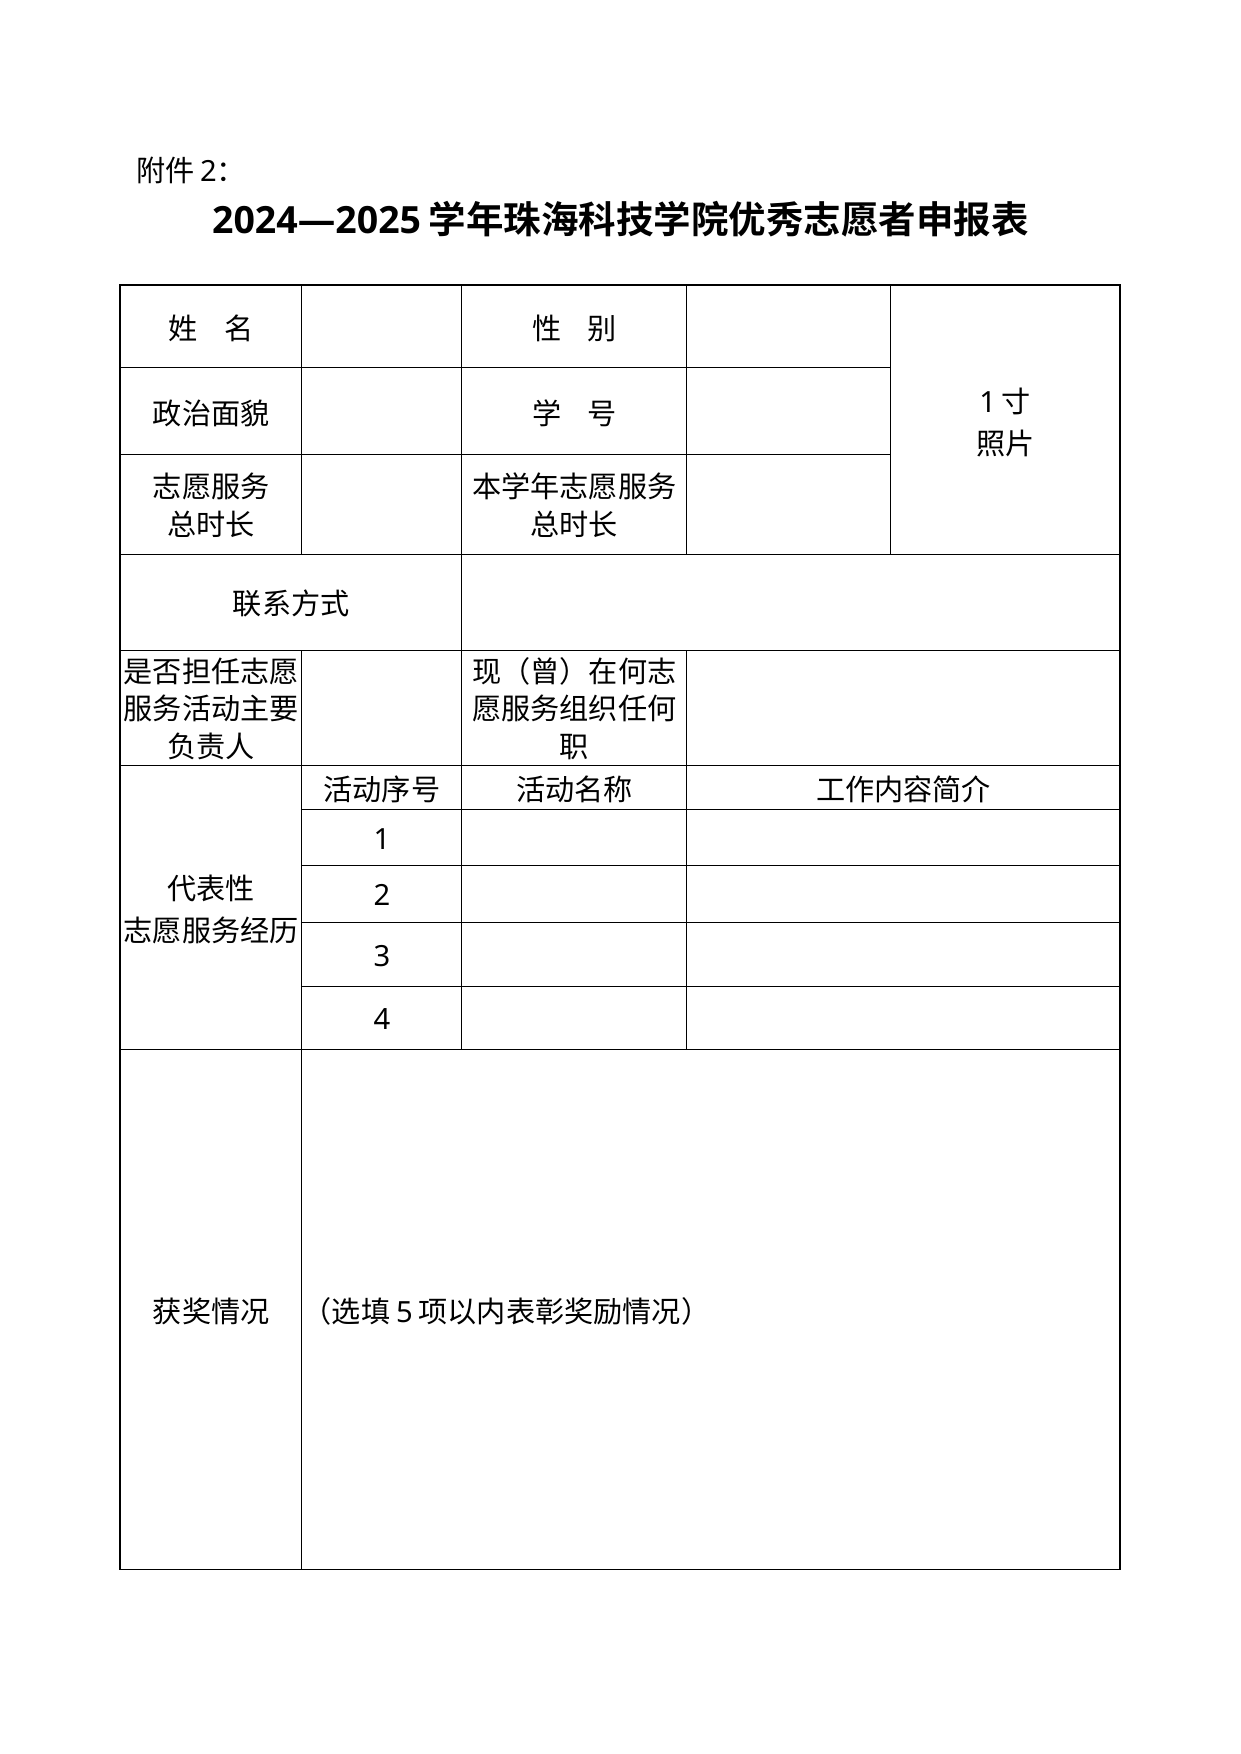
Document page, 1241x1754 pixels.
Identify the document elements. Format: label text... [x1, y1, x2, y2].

table_cell [462, 810, 686, 865]
table_cell [462, 923, 686, 986]
table_cell 本学年志愿服务 总时长 [462, 455, 686, 554]
table_cell [462, 987, 686, 1048]
table_header 姓 名 [121, 286, 301, 367]
table_cell 志愿服务 总时长 [121, 455, 301, 554]
table_cell 代表性 志愿服务经历 [121, 766, 301, 1048]
table_header 1寸 照片 [891, 286, 1119, 554]
table_cell [687, 866, 1119, 922]
table_cell 4 [302, 987, 461, 1048]
table_cell [687, 810, 1119, 865]
table_cell 活动序号 [302, 766, 461, 809]
table_cell 1 [302, 810, 461, 865]
table_cell [302, 651, 461, 764]
table_header [302, 286, 461, 367]
table_cell [462, 866, 686, 922]
table_cell [687, 987, 1119, 1048]
table_cell 是否担任志愿服务活动主要负责人 [121, 651, 301, 764]
table_cell 活动名称 [462, 766, 686, 809]
table_cell [687, 651, 1119, 764]
text 附件2： [136, 148, 1104, 190]
table_cell 现（曾）在何志愿服务组织任何职 [462, 651, 686, 764]
table_cell 获奖情况 [121, 1050, 301, 1568]
table_header 性 别 [462, 286, 686, 367]
table_cell 学 号 [462, 368, 686, 454]
table_cell 联系方式 [121, 555, 461, 650]
table_cell 政治面貌 [121, 368, 301, 454]
text 2024—2025学年珠海科技学院优秀志愿者申报表 [136, 190, 1104, 244]
table_cell [687, 455, 890, 554]
table_cell [462, 555, 1119, 650]
table_cell 3 [302, 923, 461, 986]
table_cell （选填5项以内表彰奖励情况） [302, 1050, 1119, 1568]
table_cell [687, 923, 1119, 986]
table_cell 2 [302, 866, 461, 922]
table_cell [302, 455, 461, 554]
table_cell [687, 368, 890, 454]
table_cell 工作内容简介 [687, 766, 1119, 809]
table_cell [302, 368, 461, 454]
table_header [687, 286, 890, 367]
